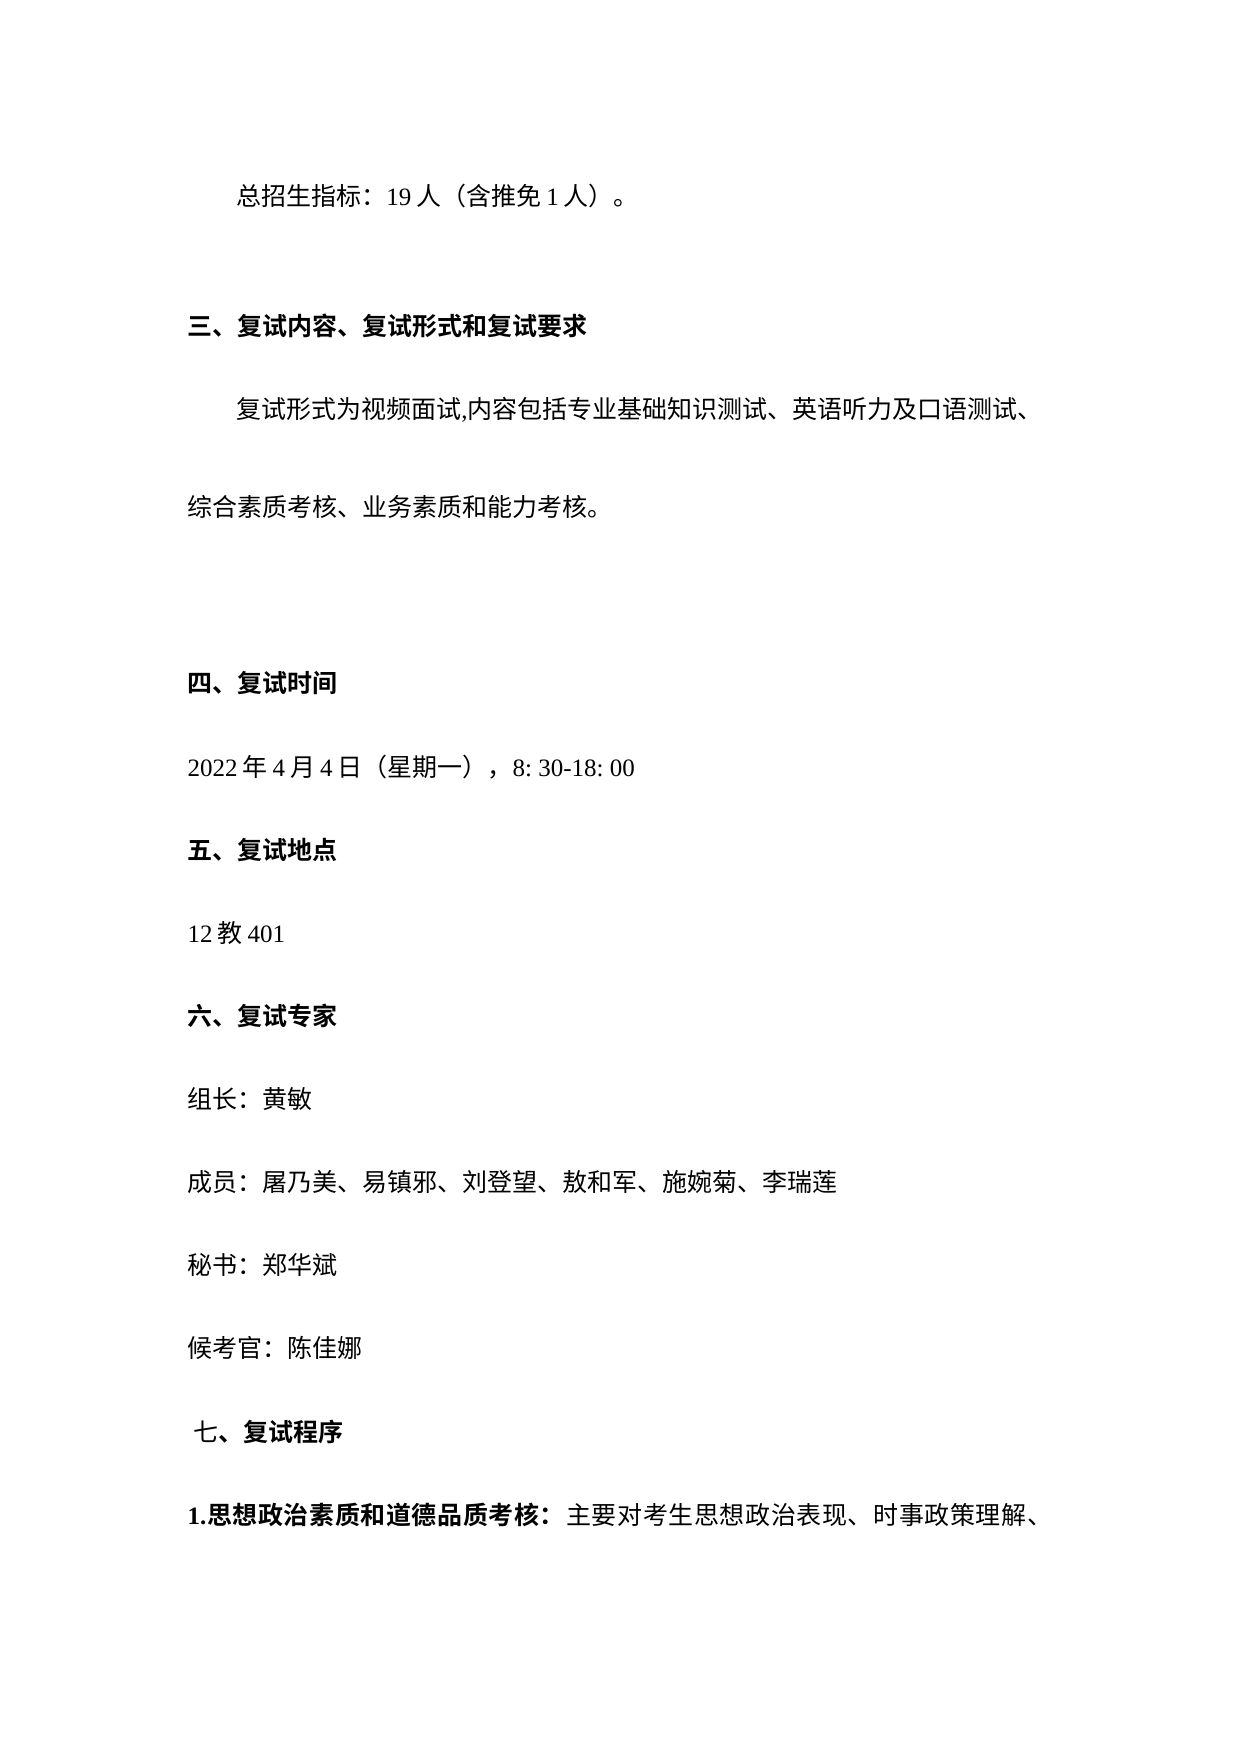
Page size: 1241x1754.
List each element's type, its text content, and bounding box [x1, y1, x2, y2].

text 复试形式为视频面试,内容包括专业基础知识测试、英语听力及口语测试、综合素质考核、业务素质和能力考核。 [187, 375, 1053, 538]
text 三、复试内容、复试形式和复试要求 [187, 292, 1053, 357]
list 复试地点 [187, 816, 1053, 881]
text 候考官：陈佳娜 [187, 1314, 1053, 1379]
text 四、复试时间 [187, 649, 1053, 714]
text 组长：黄敏 [187, 1065, 1053, 1130]
text 2022年4月4日（星期一），8: 30-18: 00 [187, 733, 1053, 798]
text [187, 1481, 1053, 1546]
text 12教401 [187, 899, 1053, 964]
text 七、复试程序 [187, 1398, 1053, 1463]
text 成员：屠乃美、易镇邪、刘登望、敖和军、施婉菊、李瑞莲 [187, 1148, 1053, 1213]
text 秘书：郑华斌 [187, 1231, 1053, 1296]
text 总招生指标：19人（含推免1人）。 [187, 162, 1053, 227]
list 复试专家 [187, 982, 1053, 1047]
